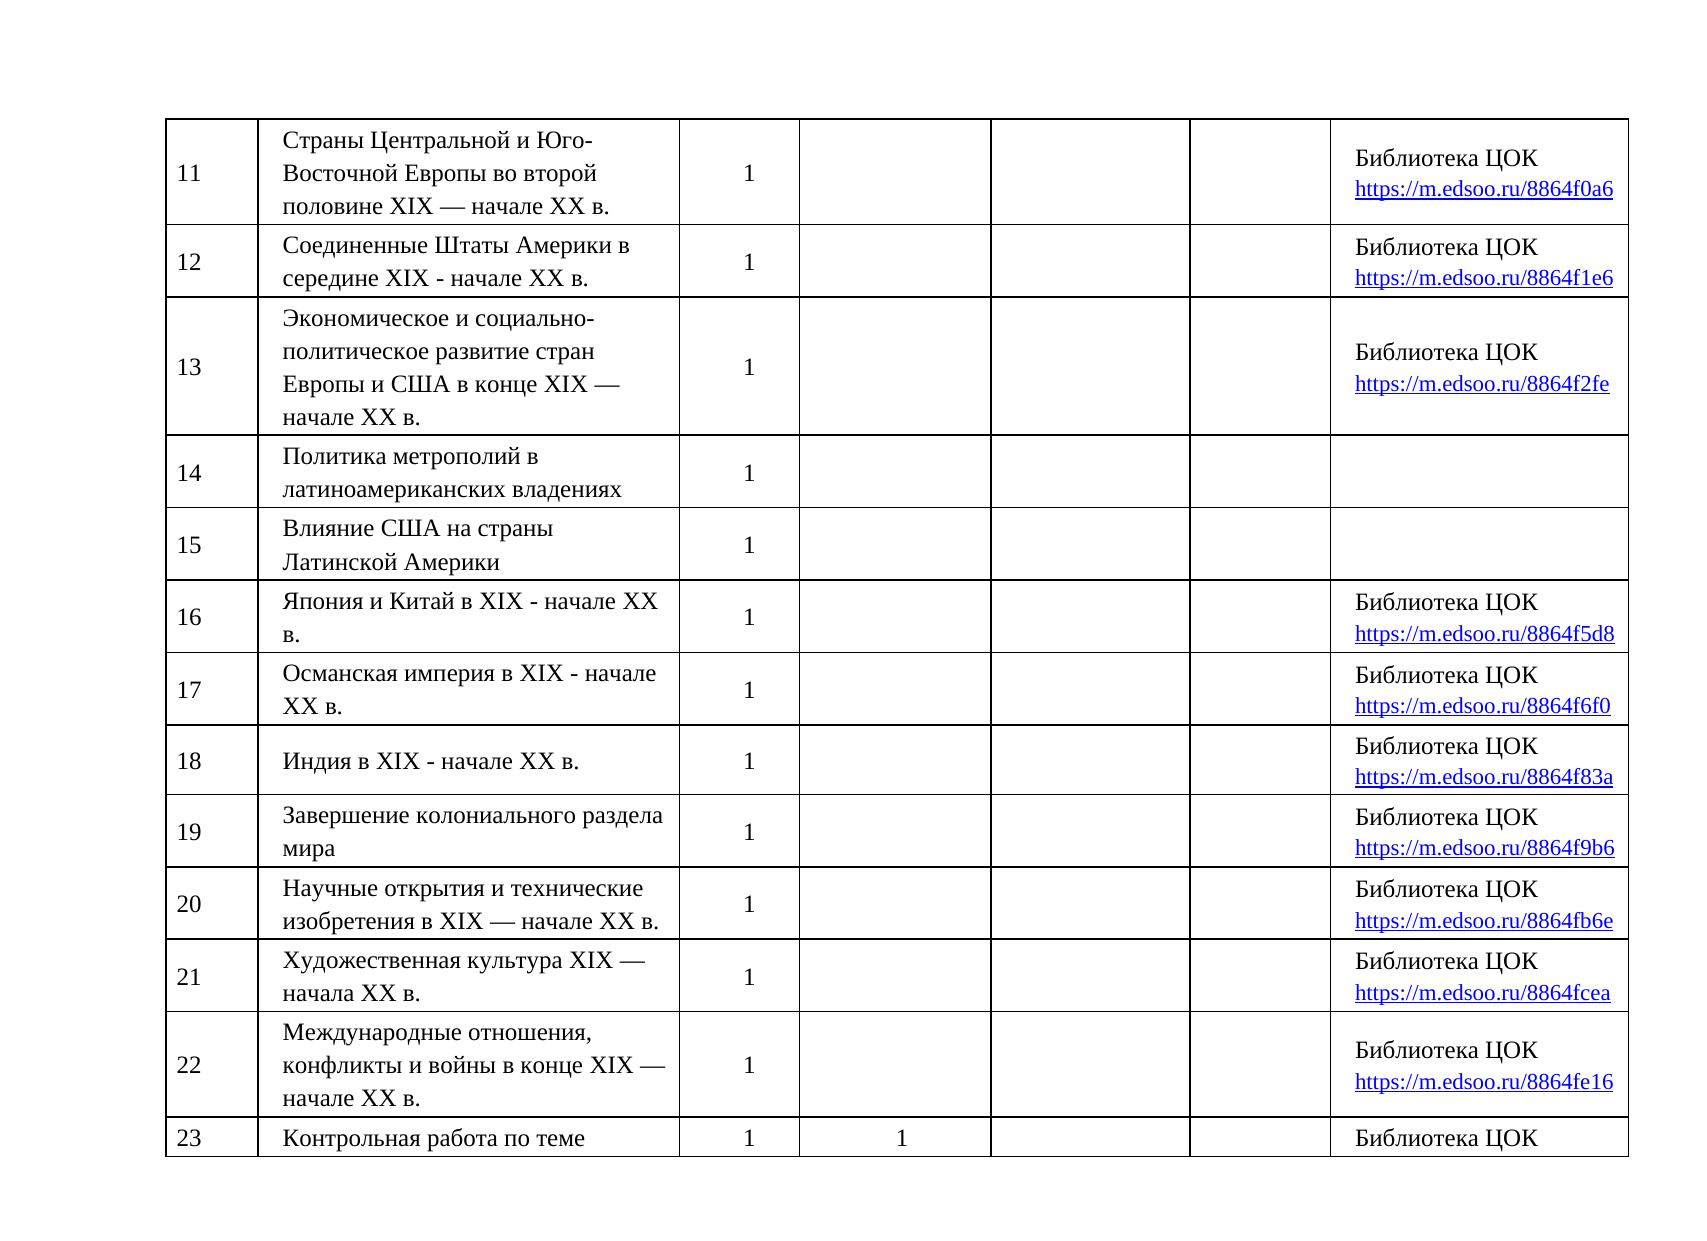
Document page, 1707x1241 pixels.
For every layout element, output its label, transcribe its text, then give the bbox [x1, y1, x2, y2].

table_cell Художественная культура XIX — начала ХХ в. [259, 940, 679, 1011]
table_cell Библиотека ЦОК https://m.edsoo.ru/8864f5d8 [1331, 581, 1628, 652]
table_cell [800, 653, 990, 724]
table_cell 20 [167, 868, 257, 938]
table_cell [800, 436, 990, 507]
table_cell [800, 225, 990, 296]
table_cell Завершение колониального раздела мира [259, 795, 679, 866]
table_cell [800, 868, 990, 938]
table_cell 1 [680, 581, 799, 652]
table_cell [992, 508, 1189, 579]
table_cell [800, 795, 990, 866]
table_cell Библиотека ЦОК https://m.edsoo.ru/8864f1e6 [1331, 225, 1628, 296]
table_cell [992, 653, 1189, 724]
table_cell Политика метрополий в латиноамериканских владениях [259, 436, 679, 507]
table_cell 1 [680, 225, 799, 296]
table_cell 1 [680, 1118, 799, 1156]
table_cell [800, 726, 990, 793]
table_cell [1191, 436, 1330, 507]
table_cell Экономическое и социально-политическое развитие стран Европы и США в конце XIX — начале ХХ в. [259, 298, 679, 434]
table_cell 1 [680, 508, 799, 579]
table_cell 22 [167, 1012, 257, 1116]
table_cell [1191, 1012, 1330, 1116]
table_cell [1191, 940, 1330, 1011]
table_cell 1 [800, 1118, 990, 1156]
table_cell Япония и Китай в XIX - начале XX в. [259, 581, 679, 652]
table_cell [259, 1118, 679, 1156]
table_cell [992, 436, 1189, 507]
table_cell [1191, 795, 1330, 866]
table_cell 18 [167, 726, 257, 793]
table_cell 1 [680, 868, 799, 938]
table_cell Соединенные Штаты Америки в середине XIX - начале XX в. [259, 225, 679, 296]
table_cell 15 [167, 508, 257, 579]
table_cell [1191, 298, 1330, 434]
table_cell Страны Центральной и Юго-Восточной Европы во второй половине XIX — начале XX в. [259, 120, 679, 223]
table_cell 19 [167, 795, 257, 866]
table_cell Библиотека ЦОК https://m.edsoo.ru/8864fe16 [1331, 1012, 1628, 1116]
table_cell [992, 120, 1189, 223]
table_cell 14 [167, 436, 257, 507]
table_cell 16 [167, 581, 257, 652]
table_cell 1 [680, 726, 799, 793]
table_cell 1 [680, 298, 799, 434]
table_cell 1 [680, 653, 799, 724]
table_cell Библиотека ЦОК https://m.edsoo.ru/8864f83a [1331, 726, 1628, 793]
table_cell [800, 508, 990, 579]
table_cell [1191, 653, 1330, 724]
table_cell Библиотека ЦОК https://m.edsoo.ru/8864f9b6 [1331, 795, 1628, 866]
table_cell [1191, 1118, 1330, 1156]
table_cell [992, 1012, 1189, 1116]
table_cell Библиотека ЦОК https://m.edsoo.ru/8864fb6e [1331, 868, 1628, 938]
table_cell [800, 120, 990, 223]
table_cell [992, 726, 1189, 793]
table_cell Влияние США на страны Латинской Америки [259, 508, 679, 579]
table_cell [992, 795, 1189, 866]
table_cell Библиотека ЦОК https://m.edsoo.ru/8864f0a6 [1331, 120, 1628, 223]
table_cell [1191, 508, 1330, 579]
table_cell 1 [680, 1012, 799, 1116]
table_cell Библиотека ЦОК https://m.edsoo.ru/8864f6f0 [1331, 653, 1628, 724]
table_cell 1 [680, 120, 799, 223]
table_cell [1191, 225, 1330, 296]
table_cell [992, 1118, 1189, 1156]
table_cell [1331, 1118, 1628, 1156]
table_cell Библиотека ЦОК https://m.edsoo.ru/8864fcea [1331, 940, 1628, 1011]
table_cell Международные отношения, конфликты и войны в конце XIX — начале ХХ в. [259, 1012, 679, 1116]
table_cell [992, 581, 1189, 652]
table_cell [800, 298, 990, 434]
table_cell 12 [167, 225, 257, 296]
table_cell Османская империя в XIX - начале XX в. [259, 653, 679, 724]
table_cell 13 [167, 298, 257, 434]
table_cell [1331, 508, 1628, 579]
table_cell [1191, 581, 1330, 652]
table_cell [1191, 120, 1330, 223]
table_cell [800, 1012, 990, 1116]
table_cell [992, 940, 1189, 1011]
table_cell [1191, 726, 1330, 793]
table_cell 17 [167, 653, 257, 724]
table_cell 1 [680, 795, 799, 866]
table_cell [1331, 436, 1628, 507]
table_cell Библиотека ЦОК https://m.edsoo.ru/8864f2fe [1331, 298, 1628, 434]
table_cell 21 [167, 940, 257, 1011]
table_cell [992, 225, 1189, 296]
table_cell [1191, 868, 1330, 938]
table_cell Индия в XIX - начале XX в. [259, 726, 679, 793]
table_cell 11 [167, 120, 257, 223]
table_cell [800, 940, 990, 1011]
table_cell 23 [167, 1118, 257, 1156]
table_cell [800, 581, 990, 652]
table_cell Научные открытия и технические изобретения в XIX — начале ХХ в. [259, 868, 679, 938]
table_cell [992, 298, 1189, 434]
table_cell 1 [680, 436, 799, 507]
table_cell 1 [680, 940, 799, 1011]
table_cell [992, 868, 1189, 938]
